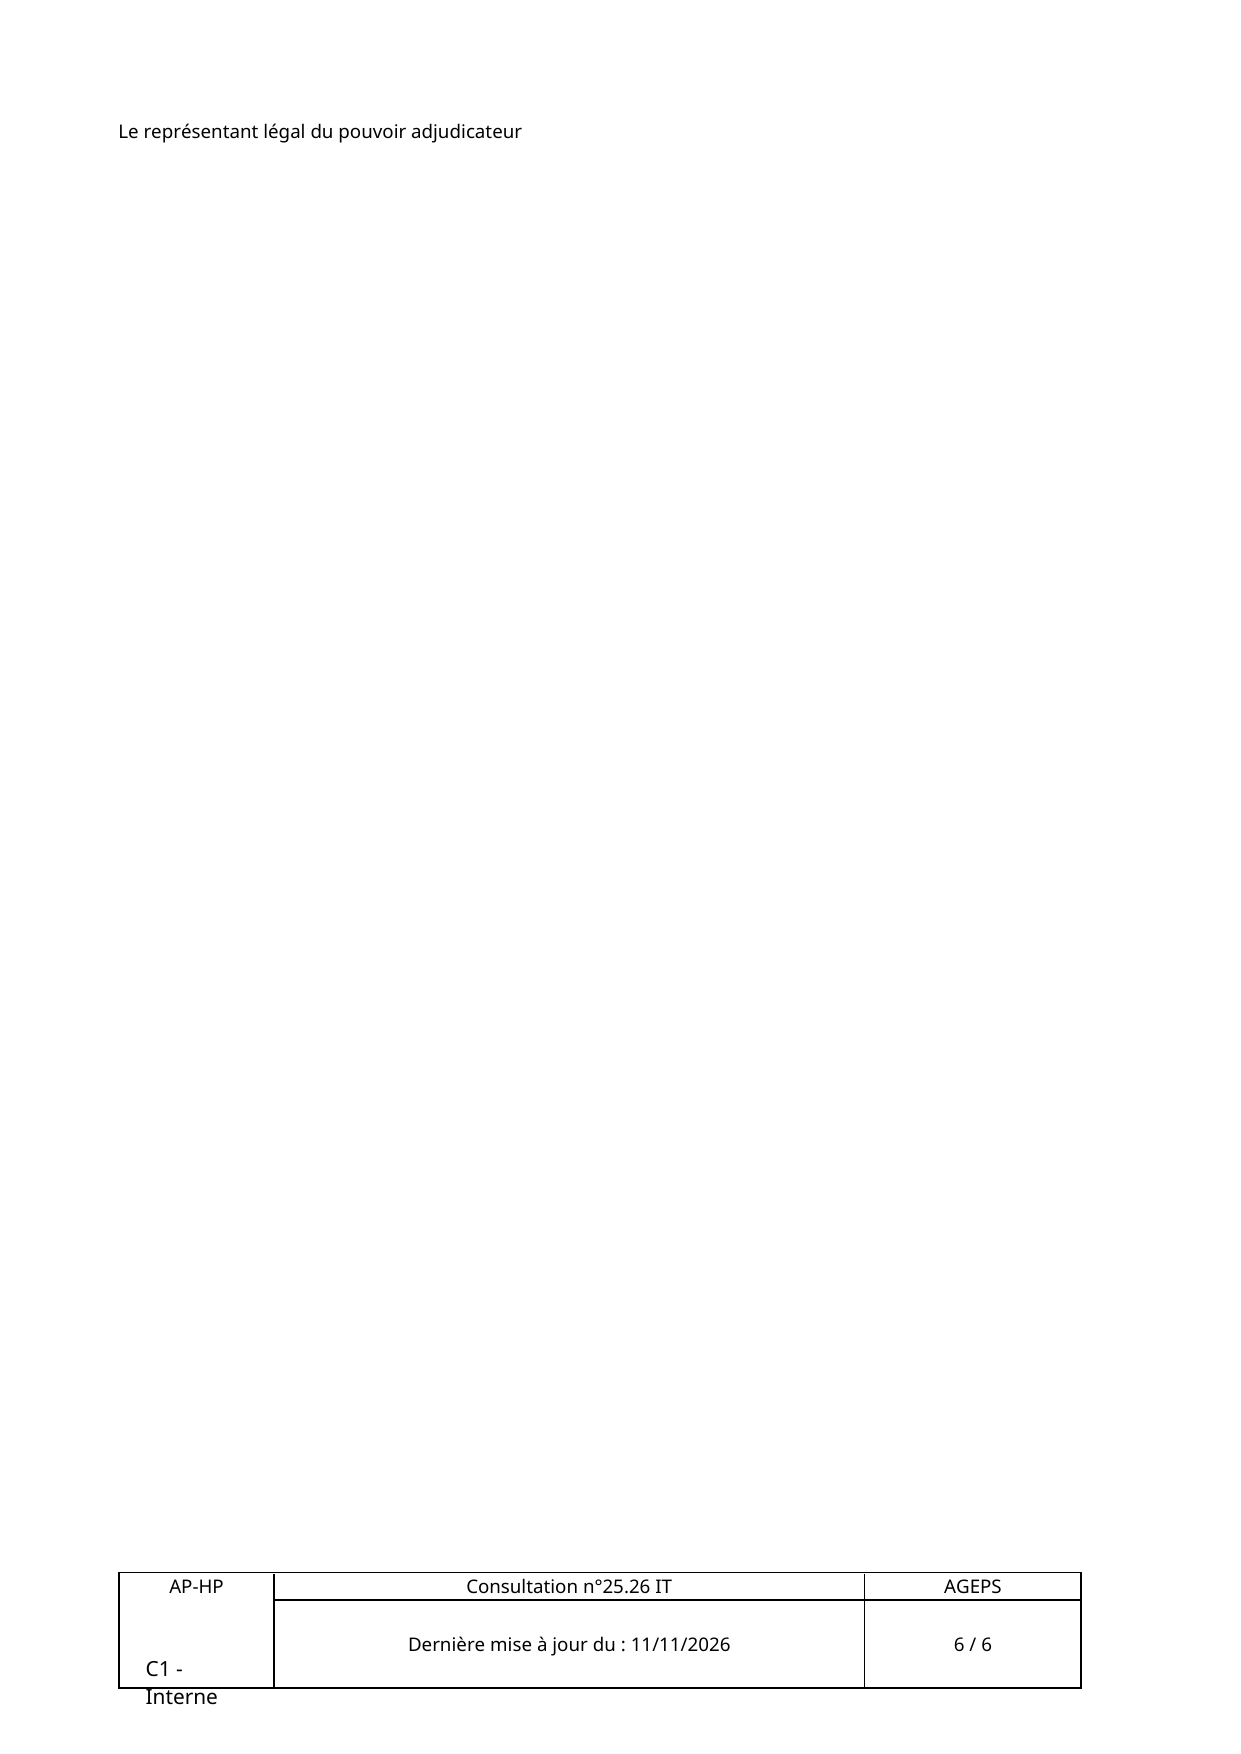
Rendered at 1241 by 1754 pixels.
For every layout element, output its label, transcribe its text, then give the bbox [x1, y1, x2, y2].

text Le représentant légal du pouvoir adjudicateur [118, 118, 1122, 144]
